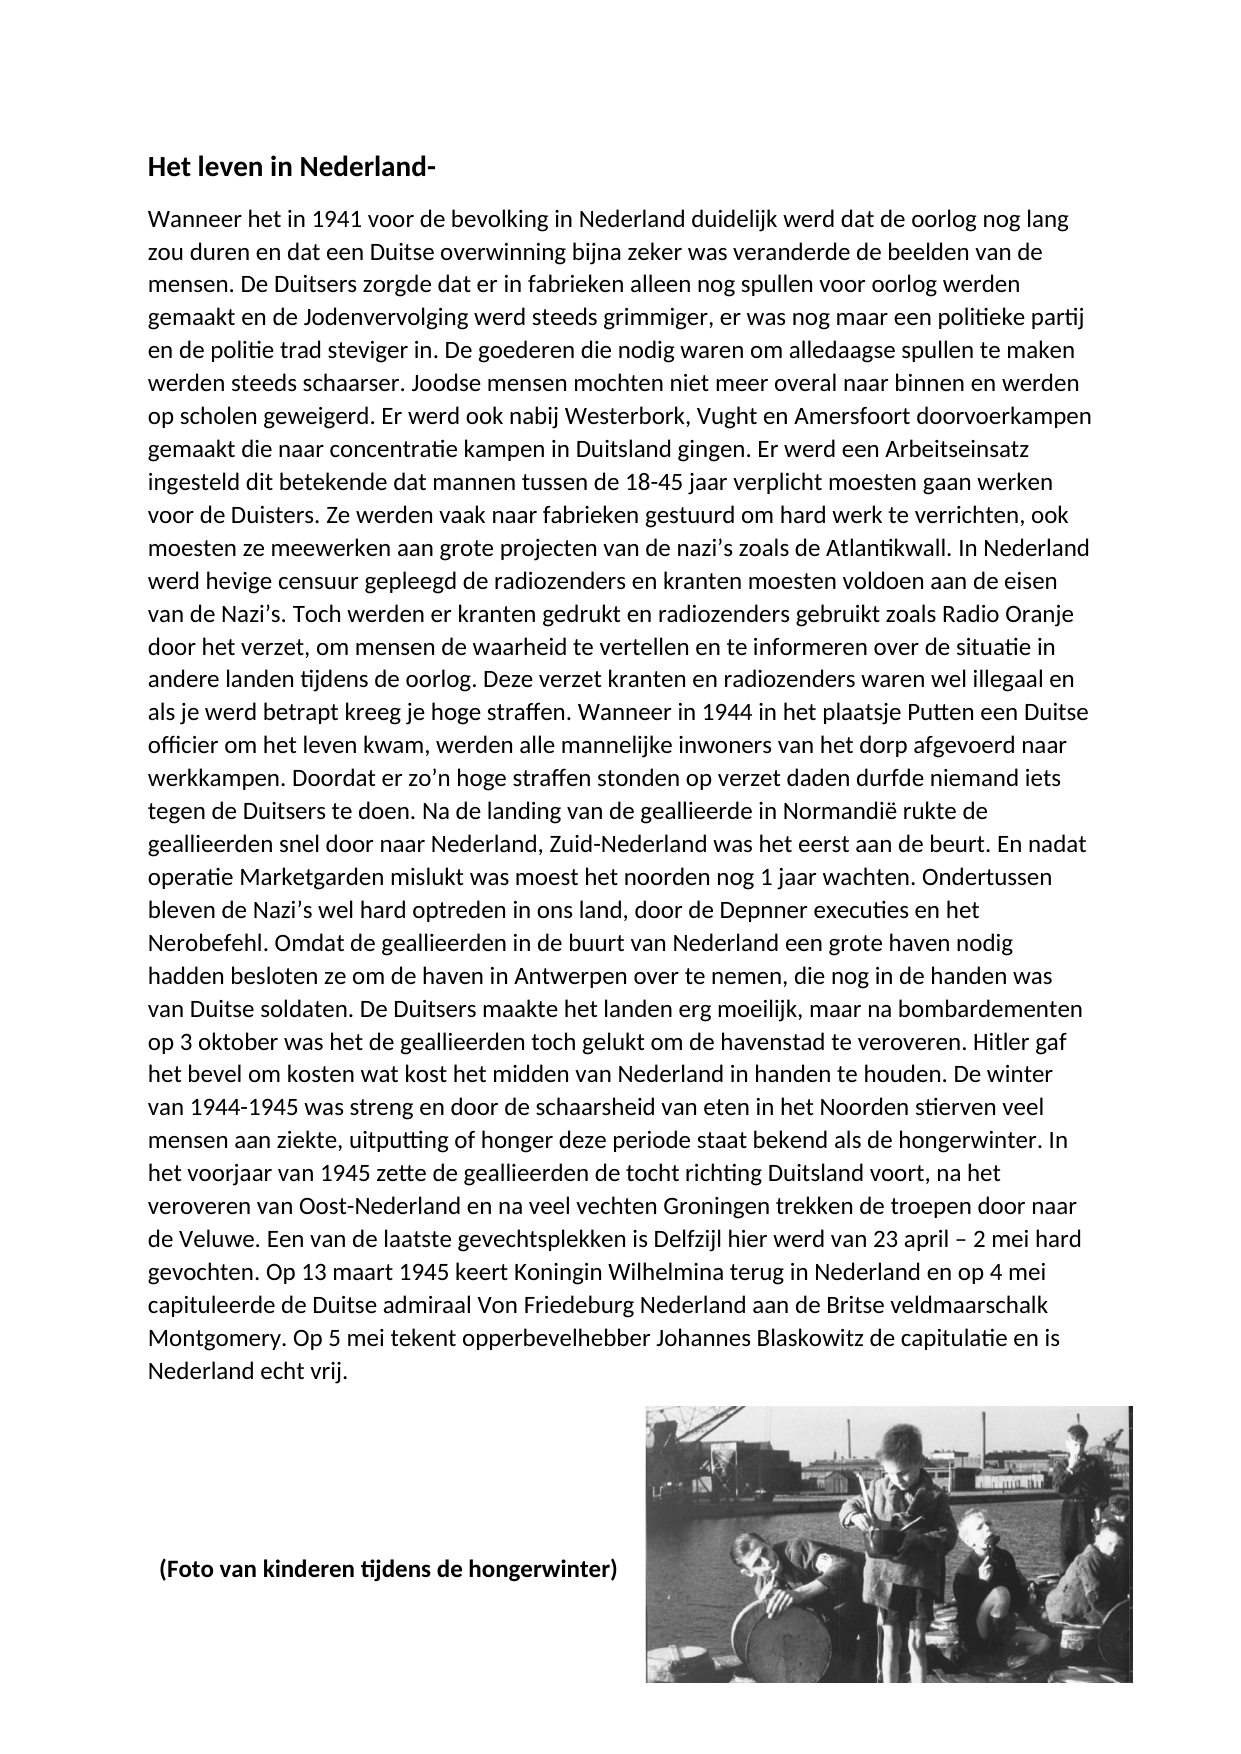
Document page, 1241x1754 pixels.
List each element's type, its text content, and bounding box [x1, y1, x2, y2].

picture [644, 1406, 1133, 1683]
text Wanneer het in 1941 voor de bevolking in Nederland duidelijk werd dat de oorlog nog lang zou duren en dat een Duitse overwinning bijna zeker was veranderde de beelden van de mensen. De Duitsers zorgde dat er in fabrieken alleen nog spullen voor oorlog werden gemaakt en de Jodenvervolging werd steeds grimmiger, er was nog maar een politieke partij en de politie trad steviger in. De goederen die nodig waren om alledaagse spullen te maken werden steeds schaarser. Joodse mensen mochten niet meer overal naar binnen en werden op scholen geweigerd. Er werd ook nabij Westerbork, Vught en Amersfoort doorvoerkampen gemaakt die naar concentratie kampen in Duitsland gingen. Er werd een Arbeitseinsatz ingesteld dit betekende dat mannen tussen de 18-45 jaar verplicht moesten gaan werken voor de Duisters. Ze werden vaak naar fabrieken gestuurd om hard werk te verrichten, ook moesten ze meewerken aan grote projecten van de nazi’s zoals de Atlantikwall. In Nederland werd hevige censuur gepleegd de radiozenders en kranten moesten voldoen aan de eisen van de Nazi’s. Toch werden er kranten gedrukt en radiozenders gebruikt zoals Radio Oranje door het verzet, om mensen de waarheid te vertellen en te informeren over de situatie in andere landen tijdens de oorlog. Deze verzet kranten en radiozenders waren wel illegaal en als je werd betrapt kreeg je hoge straffen. Wanneer in 1944 in het plaatsje Putten een Duitse officier om het leven kwam, werden alle mannelijke inwoners van het dorp afgevoerd naar werkkampen. Doordat er zo’n hoge straffen stonden op verzet daden durfde niemand iets tegen de Duitsers te doen. Na de landing van de geallieerde in Normandië rukte de geallieerden snel door naar Nederland, Zuid-Nederland was het eerst aan de beurt. En nadat operatie Marketgarden mislukt was moest het noorden nog 1 jaar wachten. Ondertussen bleven de Nazi’s wel hard optreden in ons land, door de Depnner executies en het Nerobefehl. Omdat de geallieerden in de buurt van Nederland een grote haven nodig hadden besloten ze om de haven in Antwerpen over te nemen, die nog in de handen was van Duitse soldaten. De Duitsers maakte het landen erg moeilijk, maar na bombardementen op 3 oktober was het de geallieerden toch gelukt om de havenstad te veroveren. Hitler gaf het bevel om kosten wat kost het midden van Nederland in handen te houden. De winter van 1944-1945 was streng en door de schaarsheid van eten in het Noorden stierven veel mensen aan ziekte, uitputting of honger deze periode staat bekend als de hongerwinter. In het voorjaar van 1945 zette de geallieerden de tocht richting Duitsland voort, na het veroveren van Oost-Nederland en na veel vechten Groningen trekken de troepen door naar de Veluwe. Een van de laatste gevechtsplekken is Delfzijl hier werd van 23 april – 2 mei hard gevochten. Op 13 maart 1945 keert Koningin Wilhelmina terug in Nederland en op 4 mei capituleerde de Duitse admiraal Von Friedeburg Nederland aan de Britse veldmaarschalk Montgomery. Op 5 mei tekent opperbevelhebber Johannes Blaskowitz de capitulatie en is Nederland echt vrij. [148, 203, 1093, 1385]
text Het leven in Nederland- [148, 148, 1093, 183]
text (Foto van kinderen tijdens de hongerwinter) [148, 1553, 1093, 1584]
